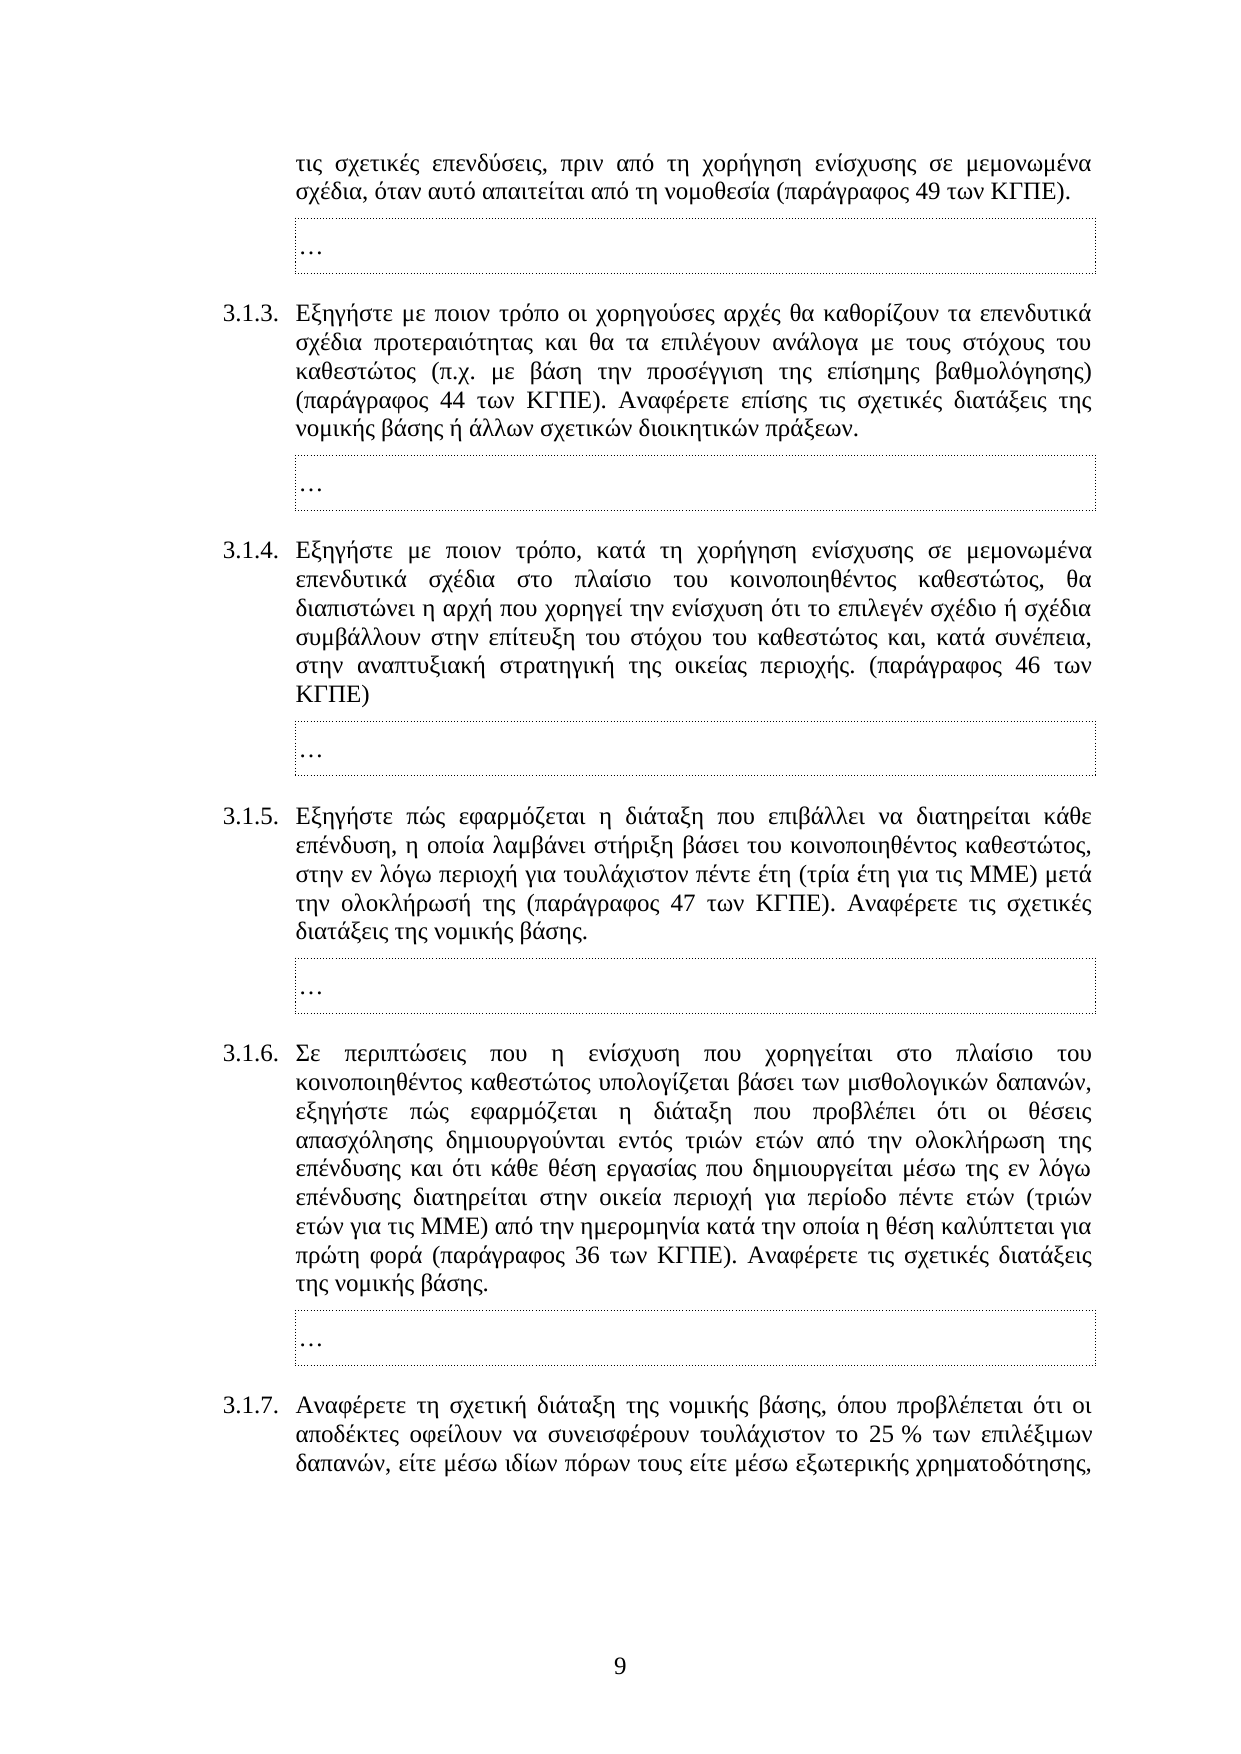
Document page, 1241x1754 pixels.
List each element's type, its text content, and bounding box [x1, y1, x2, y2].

list Σε περιπτώσεις που η ενίσχυση που χορηγείται στο πλαίσιο του κοινοποιηθέντος καθεστώτος υπολογίζεται βάσει των μισθολογικών δαπανών, εξηγήστε πώς εφαρμόζεται η διάταξη που προβλέπει ότι οι θέσεις απασχόλησης δημιουργούνται εντός τριών ετών από την ολοκλήρωση της επένδυσης και ότι κάθε θέση εργασίας που δημιουργείται μέσω της εν λόγω επένδυσης διατηρείται στην οικεία περιοχή για περίοδο πέντε ετών (τριών ετών για τις ΜΜΕ) από την ημερομηνία κατά την οποία η θέση καλύπτεται για πρώτη φορά (παράγραφος 36 των ΚΓΠΕ). Αναφέρετε τις σχετικές διατάξεις της νομικής βάσης. [223, 1038, 1093, 1297]
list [223, 148, 1093, 205]
table_header … [295, 721, 1096, 775]
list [223, 1391, 1093, 1506]
table_header … [295, 218, 1096, 272]
table_header … [295, 455, 1096, 509]
list Εξηγήστε πώς εφαρμόζεται η διάταξη που επιβάλλει να διατηρείται κάθε επένδυση, η οποία λαμβάνει στήριξη βάσει του κοινοποιηθέντος καθεστώτος, στην εν λόγω περιοχή για τουλάχιστον πέντε έτη (τρία έτη για τις ΜΜΕ) μετά την ολοκλήρωσή της (παράγραφος 47 των ΚΓΠΕ). Αναφέρετε τις σχετικές διατάξεις της νομικής βάσης. [223, 801, 1093, 945]
list Εξηγήστε με ποιον τρόπο οι χορηγούσες αρχές θα καθορίζουν τα επενδυτικά σχέδια προτεραιότητας και θα τα επιλέγουν ανάλογα με τους στόχους του καθεστώτος (π.χ. με βάση την προσέγγιση της επίσημης βαθμολόγησης) (παράγραφος 44 των ΚΓΠΕ). Αναφέρετε επίσης τις σχετικές διατάξεις της νομικής βάσης ή άλλων σχετικών διοικητικών πράξεων. [223, 298, 1093, 442]
table_header … [295, 1310, 1096, 1364]
table_header … [295, 958, 1096, 1012]
list Εξηγήστε με ποιον τρόπο, κατά τη χορήγηση ενίσχυσης σε μεμονωμένα επενδυτικά σχέδια στο πλαίσιο του κοινοποιηθέντος καθεστώτος, θα διαπιστώνει η αρχή που χορηγεί την ενίσχυση ότι το επιλεγέν σχέδιο ή σχέδια συμβάλλουν στην επίτευξη του στόχου του καθεστώτος και, κατά συνέπεια, στην αναπτυξιακή στρατηγική της οικείας περιοχής. (παράγραφος 46 των ΚΓΠΕ) [223, 536, 1093, 708]
